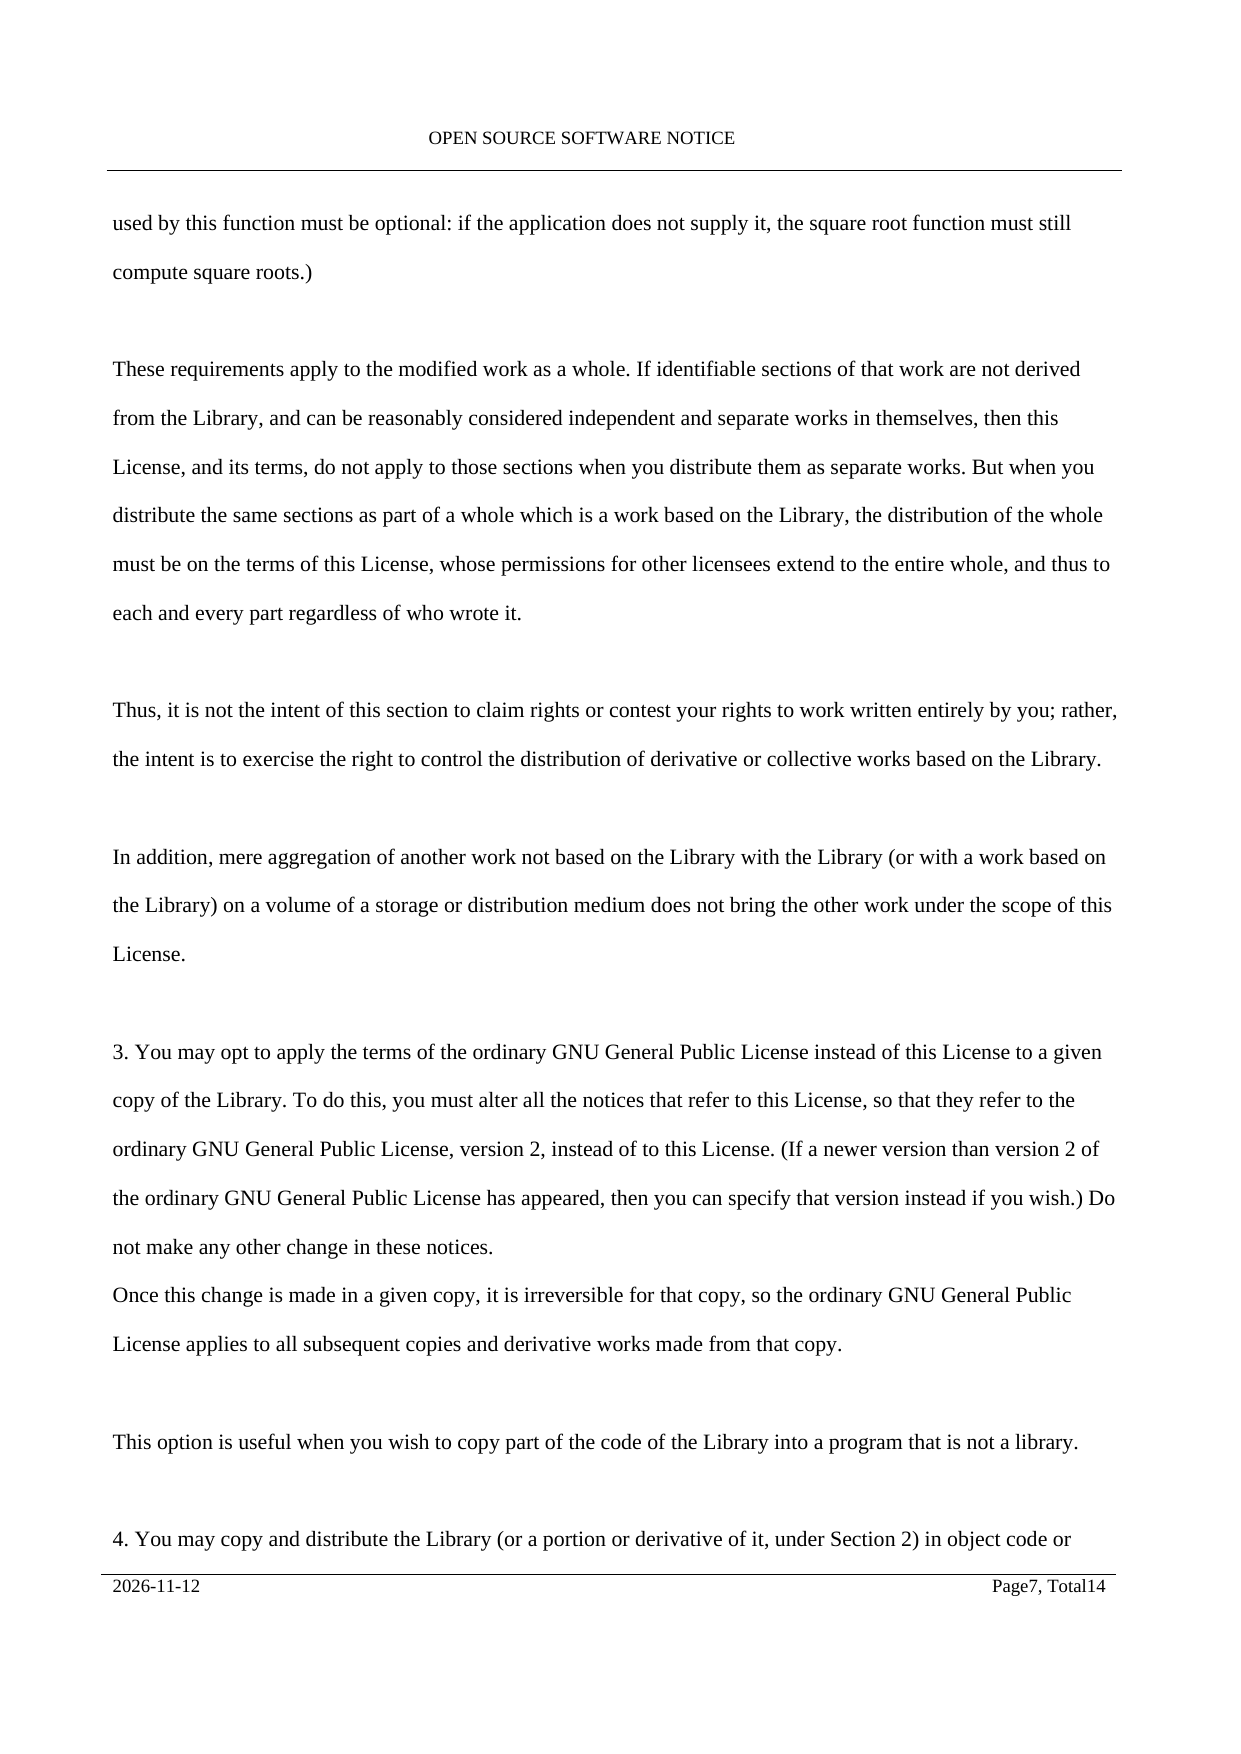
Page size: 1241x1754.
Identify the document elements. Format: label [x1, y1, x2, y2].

text [112, 206, 1128, 1555]
